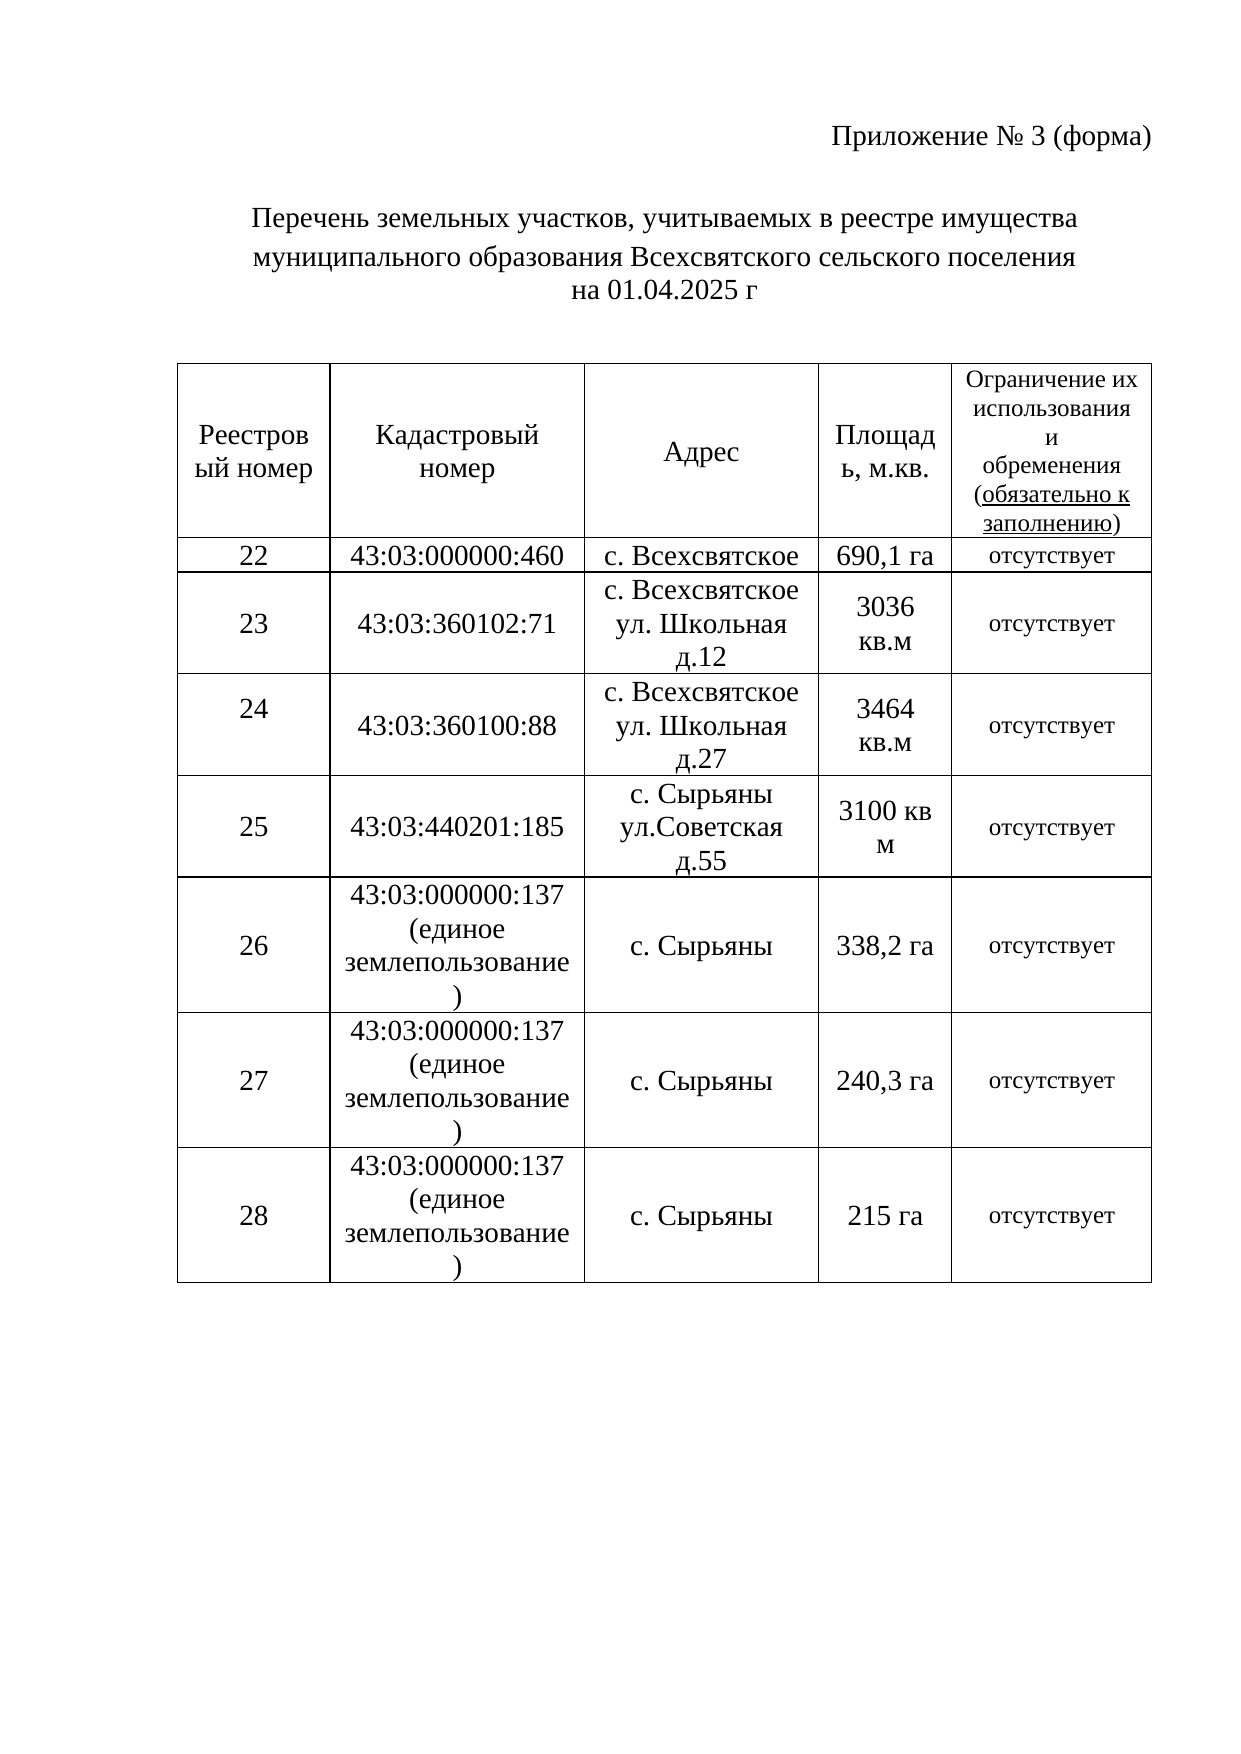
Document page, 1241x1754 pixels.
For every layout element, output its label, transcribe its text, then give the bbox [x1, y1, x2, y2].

table_cell 24 [178, 674, 329, 775]
table_cell отсутствует [952, 878, 1151, 1012]
table_cell отсутствует [952, 538, 1151, 571]
table_cell 3464 кв.м [819, 674, 951, 775]
table_cell с. Всехсвятское ул. Школьная д.12 [585, 573, 818, 673]
table_cell 26 [178, 878, 329, 1012]
table_cell с. Всехсвятское ул. Школьная д.27 [585, 674, 818, 775]
table_cell 3036 кв.м [819, 573, 951, 673]
table_cell 43:03:000000:460 [331, 538, 584, 571]
table_cell 22 [178, 538, 329, 571]
table_cell 240,3 га [819, 1013, 951, 1147]
table_cell 215 га [819, 1148, 951, 1282]
table_cell с. Сырьяны ул.Советская д.55 [585, 776, 818, 876]
table_header Площадь, м.кв. [819, 364, 951, 537]
table_cell с. Сырьяны [585, 878, 818, 1012]
text муниципального образования Всехсвятского сельского поселения на 01.04.2025 г [177, 239, 1152, 306]
table_cell с. Сырьяны [585, 1013, 818, 1147]
table_header Кадастровый номер [331, 364, 584, 537]
table_cell 690,1 га [819, 538, 951, 571]
table_cell отсутствует [952, 573, 1151, 673]
table_cell 43:03:000000:137 (единое землепользование) [331, 1013, 584, 1147]
table_cell 43:03:000000:137 (единое землепользование) [331, 1148, 584, 1282]
table_cell 43:03:000000:137 (единое землепользование) [331, 878, 584, 1012]
table_cell 43:03:360102:71 [331, 573, 584, 673]
table_cell с. Всехсвятское [585, 538, 818, 571]
text Перечень земельных участков, учитываемых в реестре имущества [177, 200, 1152, 234]
table_header Реестровый номер [178, 364, 329, 537]
table_header Ограничение их использования и обременения (обязательно к заполнению) [952, 364, 1151, 537]
table_cell отсутствует [952, 1148, 1151, 1282]
table_cell 27 [178, 1013, 329, 1147]
text Приложение № 3 (форма) [177, 118, 1152, 152]
table_cell отсутствует [952, 674, 1151, 775]
table_cell отсутствует [952, 1013, 1151, 1147]
table_cell 23 [178, 573, 329, 673]
table_cell 338,2 га [819, 878, 951, 1012]
table_cell отсутствует [952, 776, 1151, 876]
table_cell 43:03:440201:185 [331, 776, 584, 876]
table_cell 3100 кв м [819, 776, 951, 876]
table_cell 43:03:360100:88 [331, 674, 584, 775]
table_cell 28 [178, 1148, 329, 1282]
table_header Адрес [585, 364, 818, 537]
table_cell 25 [178, 776, 329, 876]
table_cell с. Сырьяны [585, 1148, 818, 1282]
